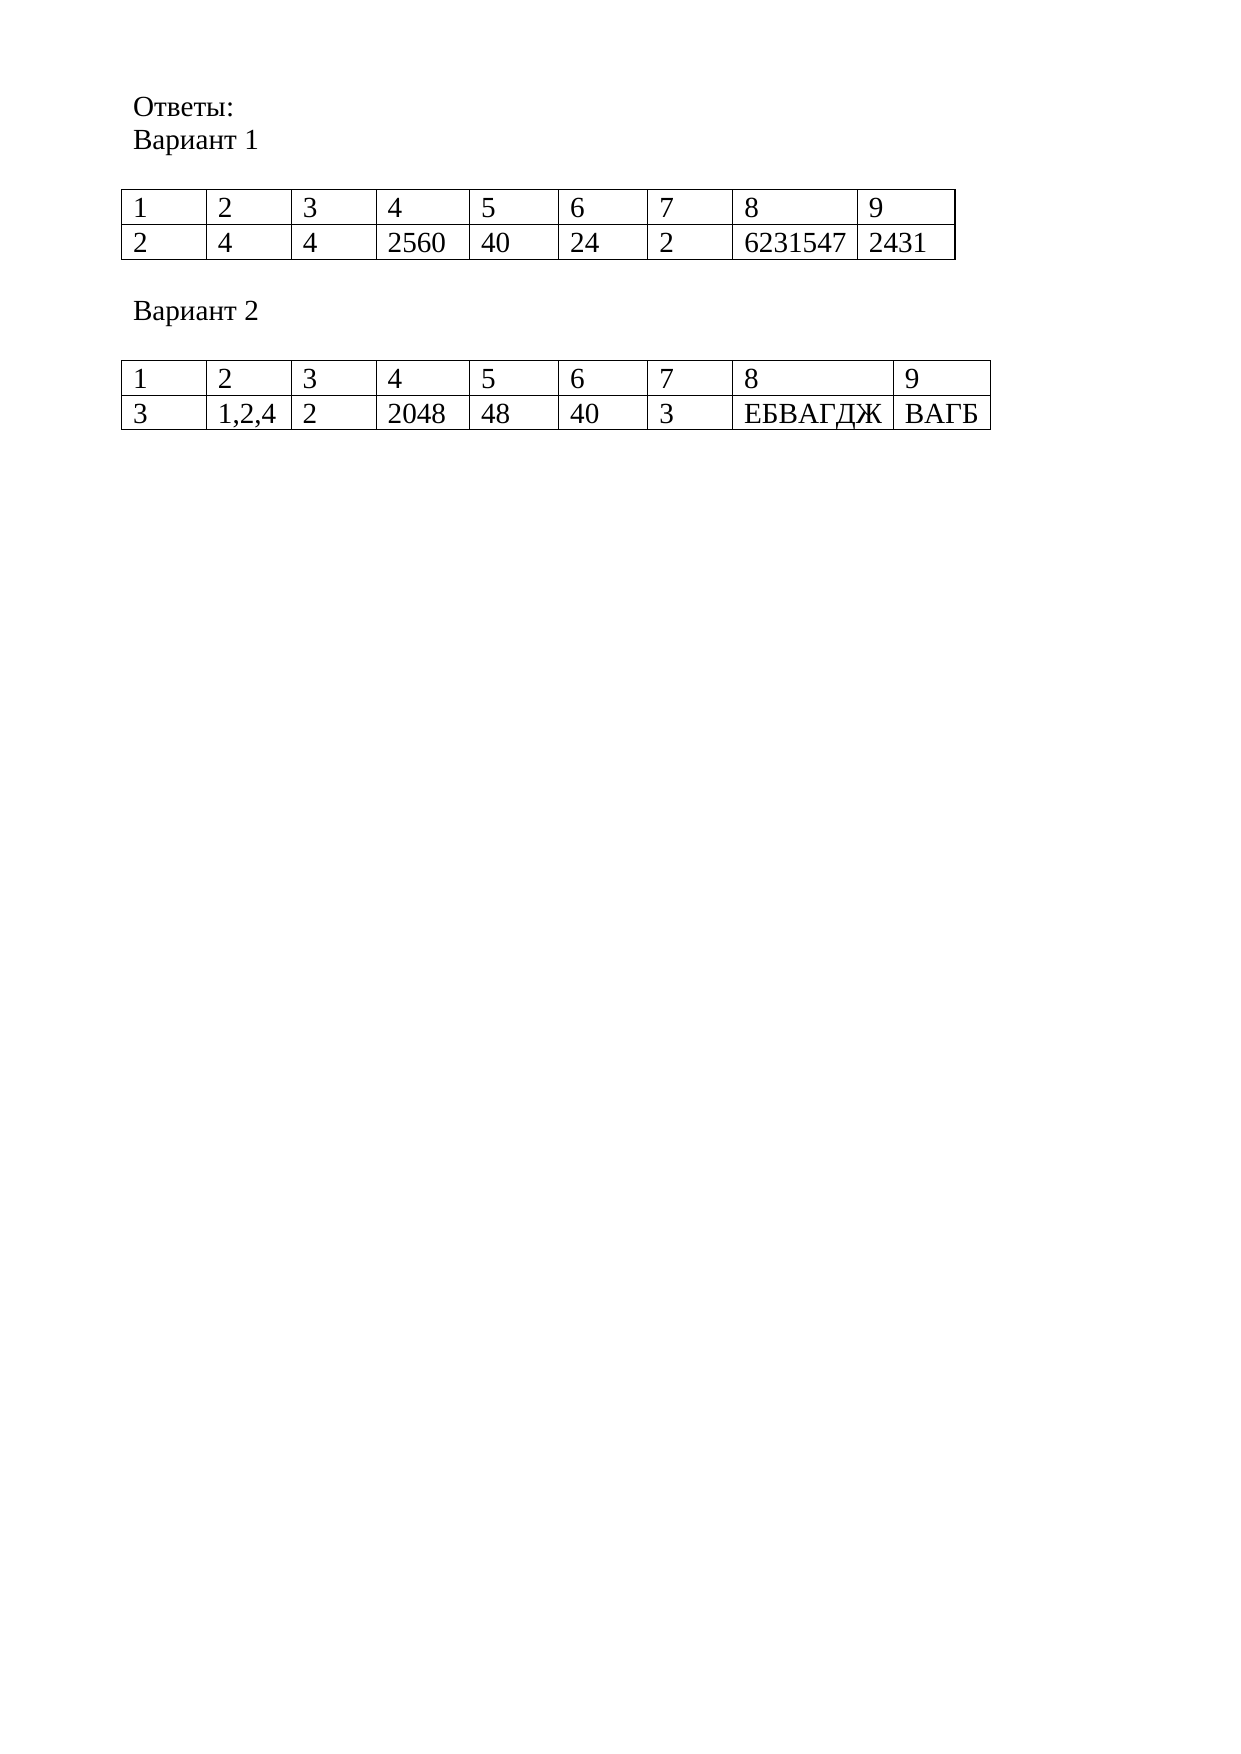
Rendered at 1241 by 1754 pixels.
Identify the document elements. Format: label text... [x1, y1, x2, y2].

table_cell 2560 [377, 225, 469, 258]
table_cell ЕБВАГДЖ [733, 396, 893, 429]
table_cell 48 [470, 396, 558, 429]
table_header 4 [377, 361, 469, 395]
table_cell 3 [648, 396, 732, 429]
table_cell 1,2,4 [207, 396, 291, 429]
table_header 7 [648, 190, 732, 224]
table_header 6 [559, 190, 647, 224]
table_header 3 [292, 361, 376, 395]
table_header 1 [122, 190, 206, 224]
table_header 7 [648, 361, 732, 395]
table_header 5 [470, 361, 558, 395]
table_cell 2048 [377, 396, 469, 429]
table_header 6 [559, 361, 647, 395]
table_header 2 [207, 190, 291, 224]
table_header 8 [733, 190, 857, 224]
text Ответы: [133, 89, 1152, 122]
table_header 1 [122, 361, 206, 395]
text Вариант 2 [133, 293, 1152, 327]
table_cell ВАГБ [894, 396, 990, 429]
table_header 5 [470, 190, 558, 224]
table_cell 24 [559, 225, 647, 258]
table_cell 2 [122, 225, 206, 258]
table_cell 40 [559, 396, 647, 429]
table_cell 2431 [858, 225, 954, 258]
table_header 9 [858, 190, 954, 224]
table_cell 2 [648, 225, 732, 258]
table_cell 2 [292, 396, 376, 429]
table_cell 3 [122, 396, 206, 429]
text Вариант 1 [133, 122, 1152, 156]
table_cell 40 [470, 225, 558, 258]
table_cell 6231547 [733, 225, 857, 258]
table_header 8 [733, 361, 893, 395]
table_header 9 [894, 361, 990, 395]
table_cell 4 [292, 225, 376, 258]
table_header 4 [377, 190, 469, 224]
table_header 2 [207, 361, 291, 395]
table_header 3 [292, 190, 376, 224]
table_cell 4 [207, 225, 291, 258]
